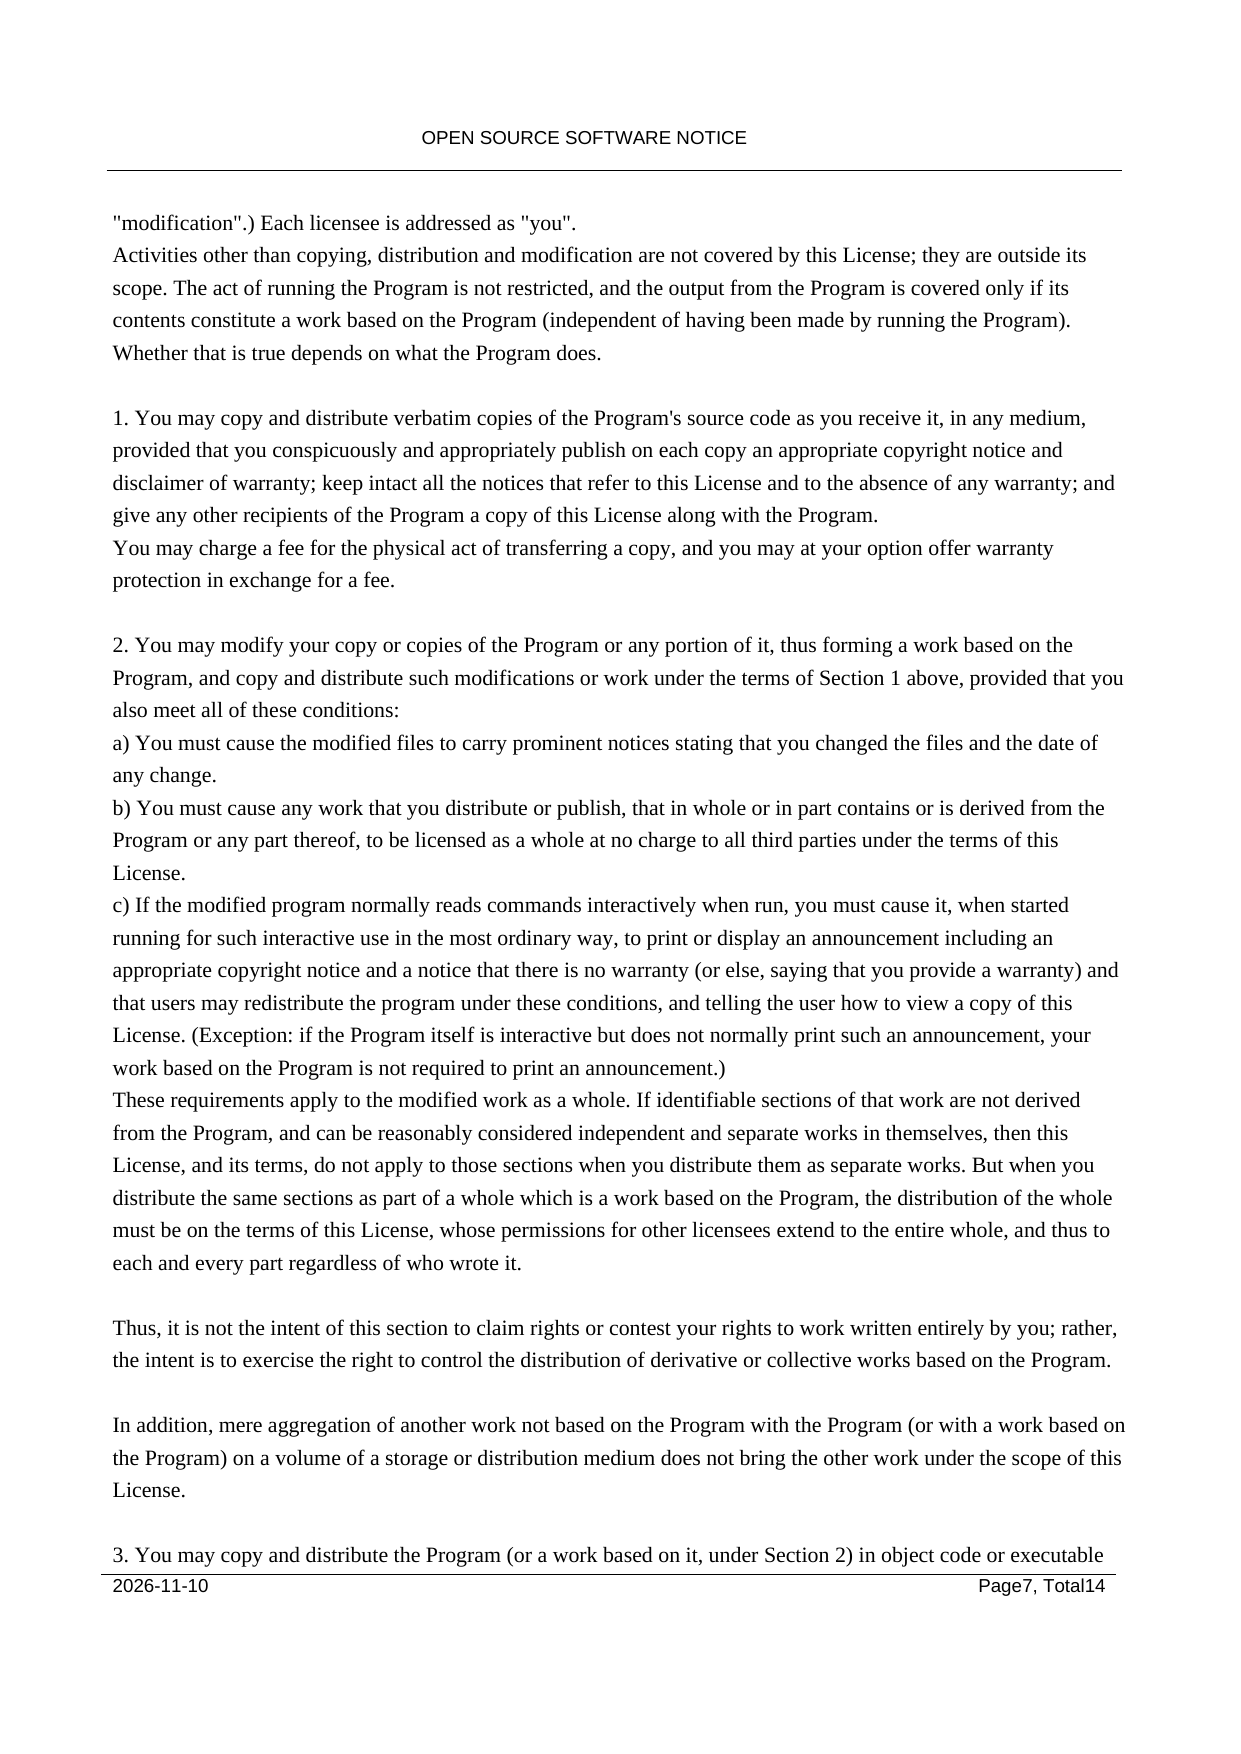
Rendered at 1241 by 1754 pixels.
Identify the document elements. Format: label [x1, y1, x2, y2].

text [112, 206, 1128, 1571]
